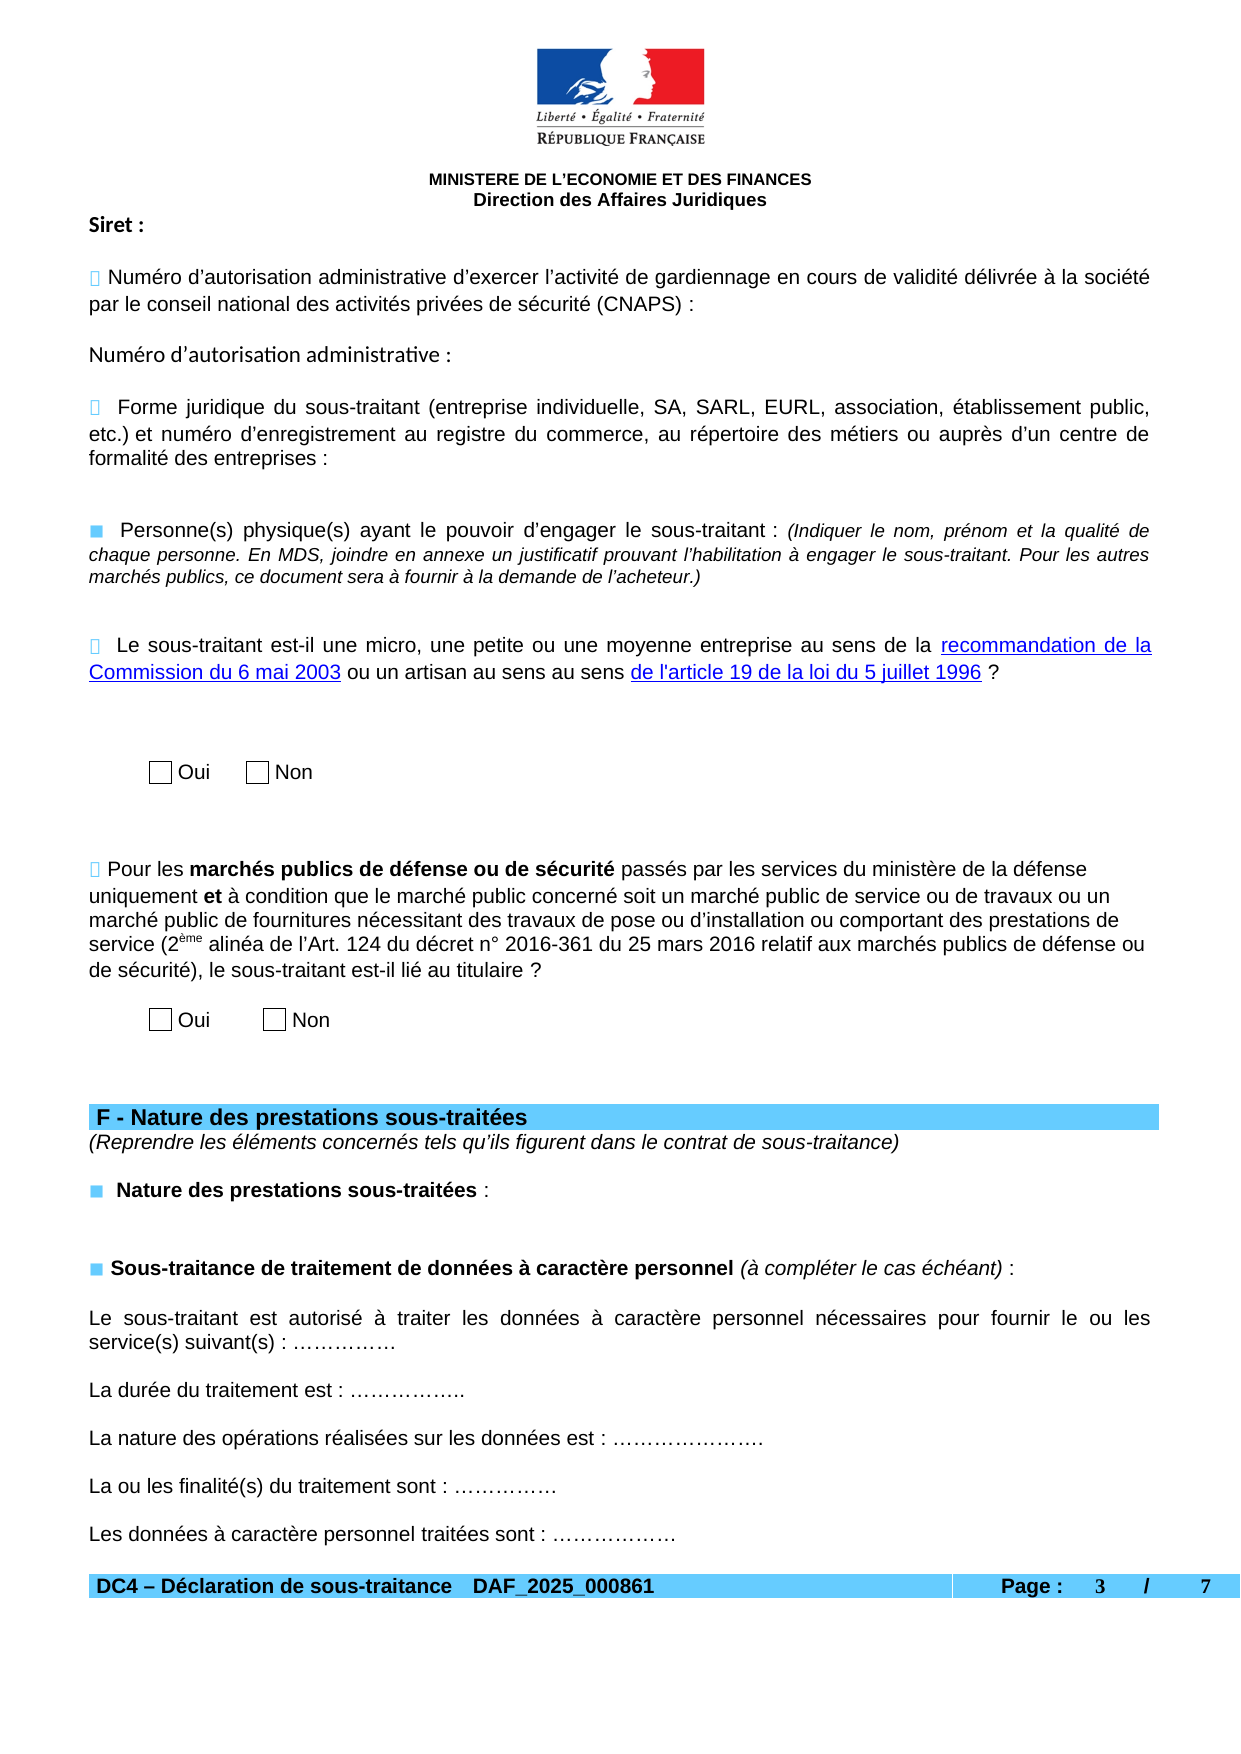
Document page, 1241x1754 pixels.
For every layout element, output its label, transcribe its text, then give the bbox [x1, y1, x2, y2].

text La ou les finalité(s) du traitement sont : …………… [89, 1474, 1152, 1498]
text La durée du traitement est : …………….. [89, 1378, 1152, 1402]
text Personne(s) physique(s) ayant le pouvoir d’engager le sous-traitant : (Indiquer le nom, prénom et la qualité de chaque personne. En MDS, joindre en annexe un justificatif prouvant l’habilitation à engager le sous-traitant. Pour les autres marchés publics, ce document sera à fournir à la demande de l’acheteur.) [89, 518, 1152, 587]
text  Pour les marchés publics de défense ou de sécurité passés par les services du ministère de la défense uniquement et à condition que le marché public concerné soit un marché public de service ou de travaux ou un marché public de fournitures nécessitant des travaux de pose ou d’installation ou comportant des prestations de service (2ème alinéa de l’Art. 124 du décret n° 2016-361 du 25 mars 2016 relatif aux marchés publics de défense ou de sécurité), le sous-traitant est-il lié au titulaire ? [89, 854, 1152, 983]
text Les données à caractère personnel traitées sont : ……………… [89, 1522, 1152, 1546]
text Oui Non [148, 760, 1152, 784]
text Siret : [89, 210, 1152, 238]
text La nature des opérations réalisées sur les données est : …………………. [89, 1426, 1152, 1450]
text Le sous-traitant est autorisé à traiter les données à caractère personnel nécessaires pour fournir le ou les service(s) suivant(s) : …………… [89, 1306, 1152, 1354]
text  Numéro d’autorisation administrative d’exercer l’activité de gardiennage en cours de validité délivrée à la société par le conseil national des activités privées de sécurité (CNAPS) : [89, 262, 1152, 316]
text Nature des prestations sous-traitées : [89, 1178, 1152, 1204]
table_header F - Nature des prestations sous-traitées [89, 1104, 1159, 1130]
picture [535, 47, 705, 146]
text  Forme juridique du sous-traitant (entreprise individuelle, SA, SARL, EURL, association, établissement public, etc.) et numéro d’enregistrement au registre du commerce, au répertoire des métiers ou auprès d’un centre de formalité des entreprises : [89, 392, 1152, 470]
text Numéro d’autorisation administrative : [89, 340, 1152, 368]
text  Le sous-traitant est-il une micro, une petite ou une moyenne entreprise au sens de la recommandation de la Commission du 6 mai 2003 ou un artisan au sens au sens de l'article 19 de la loi du 5 juillet 1996 ? [89, 630, 1152, 684]
text Sous-traitance de traitement de données à caractère personnel (à compléter le cas échéant) : [89, 1256, 1152, 1282]
text (Reprendre les éléments concernés tels qu’ils figurent dans le contrat de sous-traitance) [89, 1130, 1152, 1154]
text Oui Non [148, 1007, 1152, 1032]
